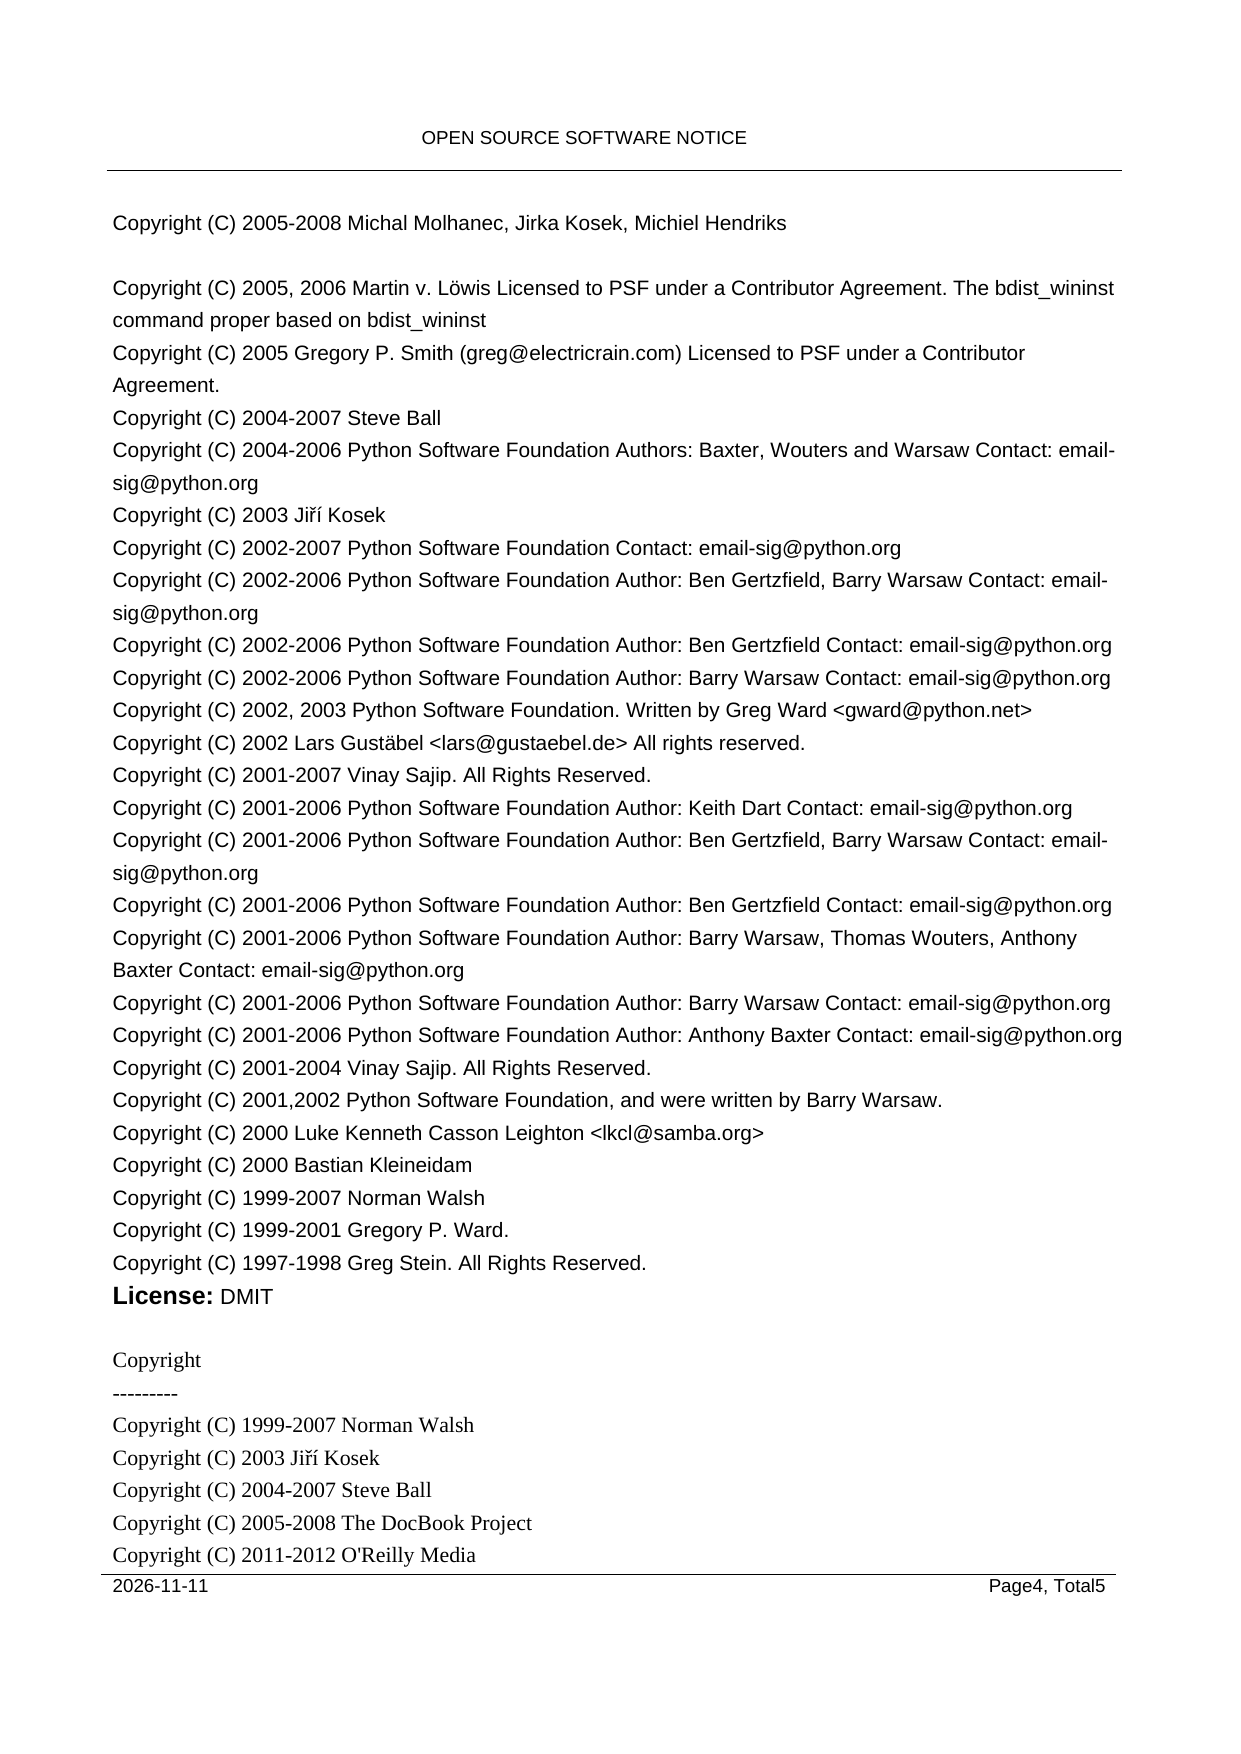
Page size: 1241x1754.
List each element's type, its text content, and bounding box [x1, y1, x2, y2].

text Copyright (C) 2002-2007 Python Software Foundation Contact: email-sig@python.org [112, 531, 1128, 564]
text Copyright (C) 2003 Jiří Kosek [112, 499, 1128, 531]
text Copyright (C) 2002-2006 Python Software Foundation Author: Ben Gertzfield Contact: email-sig@python.org [112, 629, 1128, 661]
text Copyright (C) 2005-2008 Michal Molhanec, Jirka Kosek, Michiel Hendriks [112, 206, 1128, 271]
text Copyright (C) 2000 Luke Kenneth Casson Leighton <lkcl@samba.org> [112, 1116, 1128, 1149]
text Copyright (C) 2000 Bastian Kleineidam [112, 1149, 1128, 1181]
text Copyright (C) 2002-2006 Python Software Foundation Author: Barry Warsaw Contact: email-sig@python.org [112, 661, 1128, 694]
text Copyright (C) 2001-2006 Python Software Foundation Author: Barry Warsaw, Thomas Wouters, Anthony Baxter Contact: email-sig@python.org [112, 921, 1128, 986]
text Copyright (C) 2001-2006 Python Software Foundation Author: Ben Gertzfield, Barry Warsaw Contact: email-sig@python.org [112, 824, 1128, 889]
text Copyright (C) 2005 Gregory P. Smith (greg@electricrain.com) Licensed to PSF under a Contributor Agreement. [112, 336, 1128, 401]
text Copyright (C) 2001-2006 Python Software Foundation Author: Anthony Baxter Contact: email-sig@python.org [112, 1019, 1128, 1051]
text Copyright (C) 1997-1998 Greg Stein. All Rights Reserved. [112, 1246, 1128, 1279]
text Copyright (C) 1999-2001 Gregory P. Ward. [112, 1214, 1128, 1246]
text Copyright (C) 2004-2007 Steve Ball [112, 401, 1128, 434]
text Copyright (C) 2001-2006 Python Software Foundation Author: Ben Gertzfield Contact: email-sig@python.org [112, 889, 1128, 921]
text Copyright (C) 2002, 2003 Python Software Foundation. Written by Greg Ward <gward@python.net> [112, 694, 1128, 726]
text Copyright (C) 2001,2002 Python Software Foundation, and were written by Barry Warsaw. [112, 1084, 1128, 1116]
text Copyright (C) 2004-2006 Python Software Foundation Authors: Baxter, Wouters and Warsaw Contact: email-sig@python.org [112, 434, 1128, 499]
text Copyright (C) 1999-2007 Norman Walsh [112, 1181, 1128, 1214]
text Copyright (C) 2002-2006 Python Software Foundation Author: Ben Gertzfield, Barry Warsaw Contact: email-sig@python.org [112, 564, 1128, 629]
text Copyright (C) 2005, 2006 Martin v. Löwis Licensed to PSF under a Contributor Agreement. The bdist_wininst command proper based on bdist_wininst [112, 271, 1128, 336]
text Copyright (C) 2001-2006 Python Software Foundation Author: Keith Dart Contact: email-sig@python.org [112, 791, 1128, 824]
text Copyright (C) 2001-2004 Vinay Sajip. All Rights Reserved. [112, 1051, 1128, 1084]
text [112, 1279, 1128, 1571]
text Copyright (C) 2001-2007 Vinay Sajip. All Rights Reserved. [112, 759, 1128, 791]
text Copyright (C) 2002 Lars Gustäbel <lars@gustaebel.de> All rights reserved. [112, 726, 1128, 759]
text Copyright (C) 2001-2006 Python Software Foundation Author: Barry Warsaw Contact: email-sig@python.org [112, 986, 1128, 1019]
